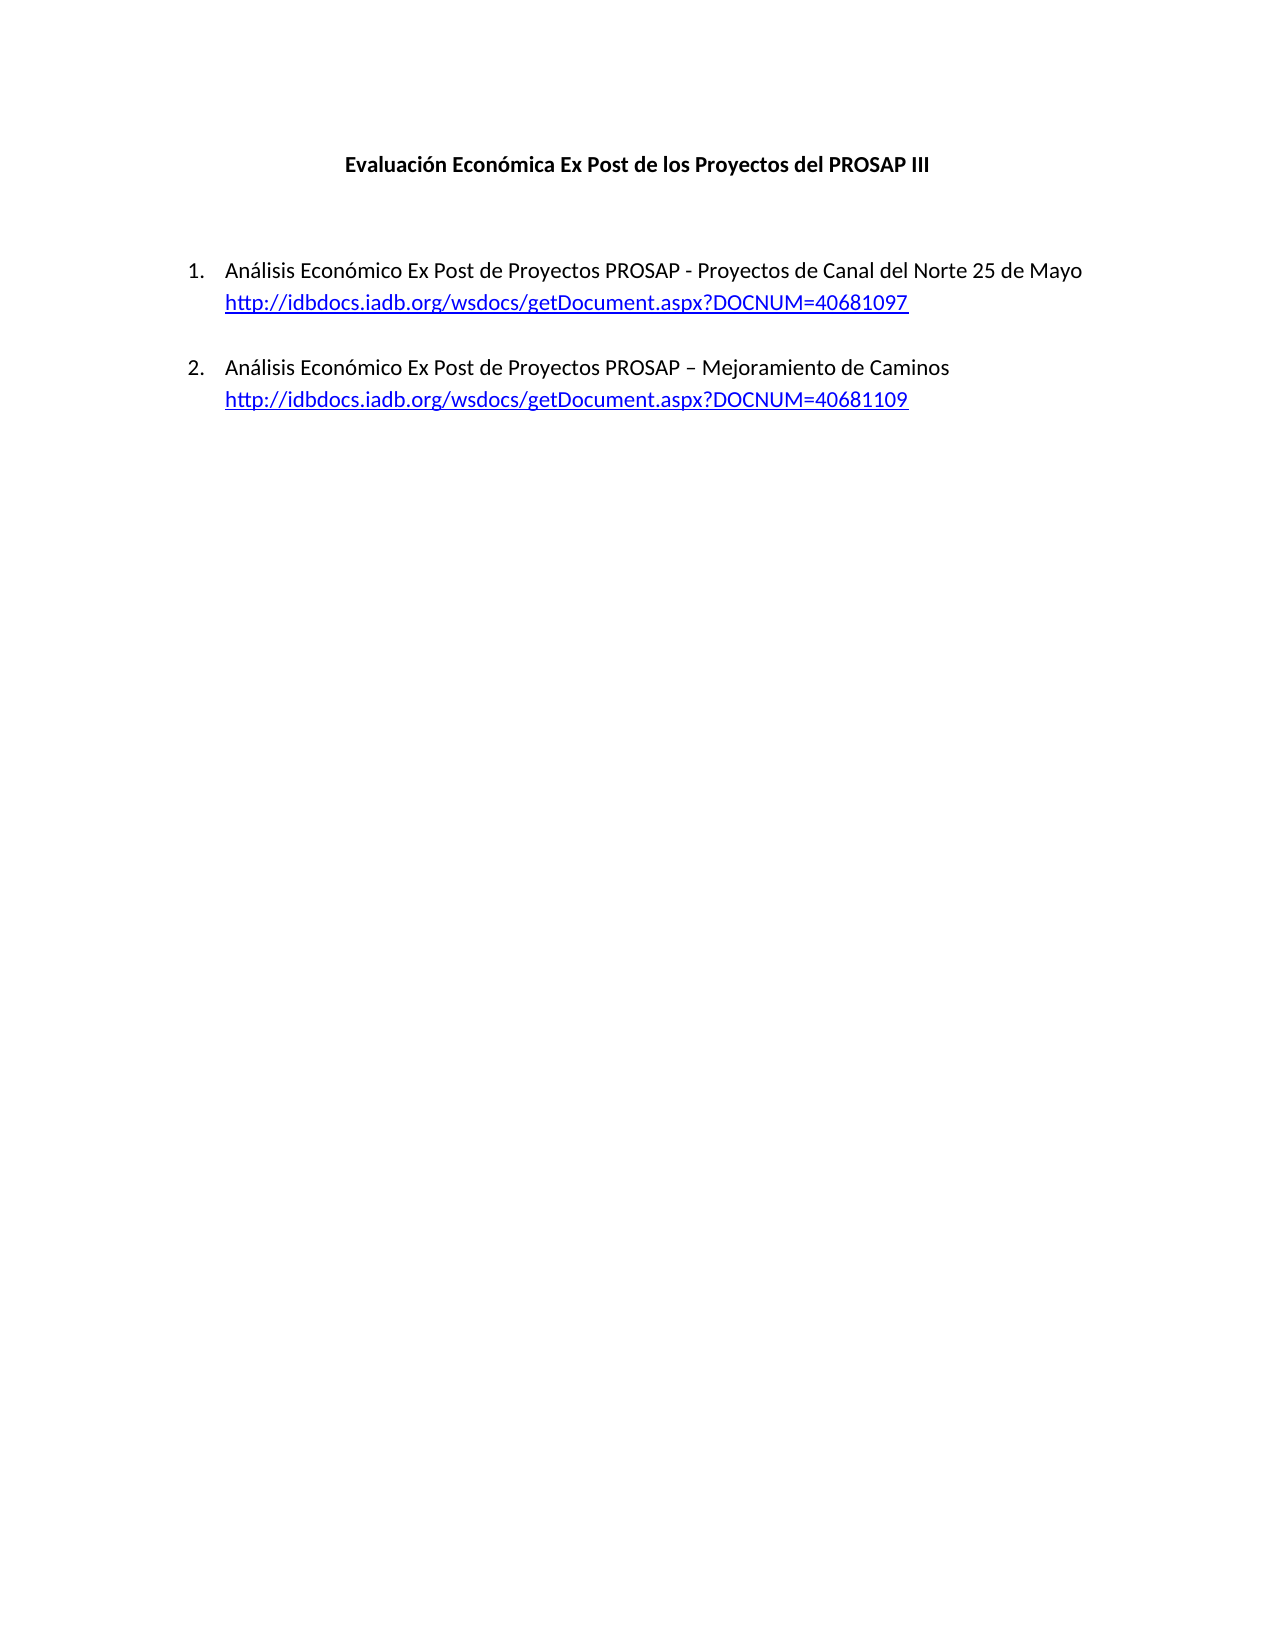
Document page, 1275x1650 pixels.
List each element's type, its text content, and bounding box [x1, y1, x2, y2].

text Evaluación Económica Ex Post de los Proyectos del PROSAP III [150, 150, 1125, 178]
list http://idbdocs.iadb.org/wsdocs/getDocument.aspx?DOCNUM=40681109 [225, 385, 1125, 413]
list Análisis Económico Ex Post de Proyectos PROSAP - Proyectos de Canal del Norte 25 de Mayo [187, 256, 1125, 284]
list Análisis Económico Ex Post de Proyectos PROSAP – Mejoramiento de Caminos [187, 353, 1125, 381]
list http://idbdocs.iadb.org/wsdocs/getDocument.aspx?DOCNUM=40681097 [225, 288, 1125, 316]
